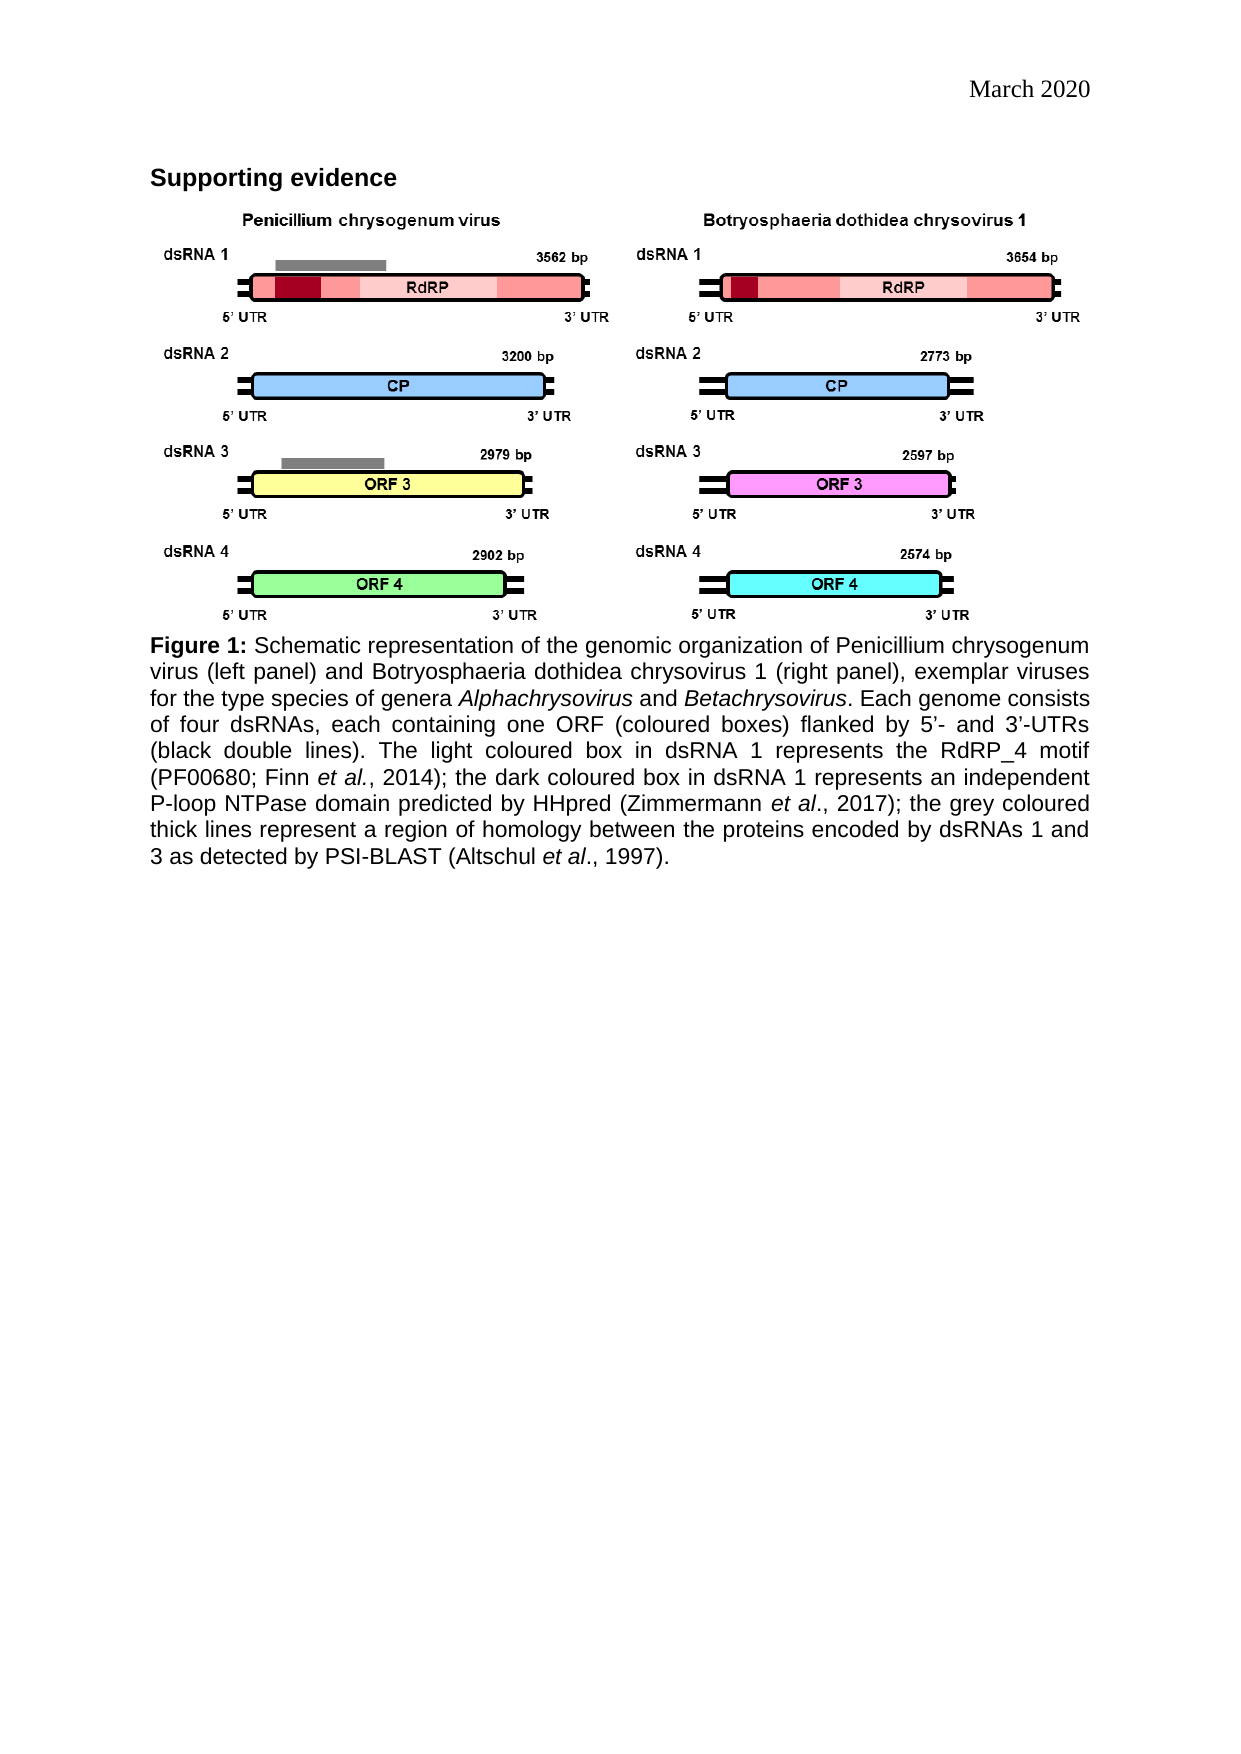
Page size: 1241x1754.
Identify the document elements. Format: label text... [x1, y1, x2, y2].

text Supporting evidence [150, 162, 1090, 191]
text Figure 1: Schematic representation of the genomic organization of Penicillium chrysogenum virus (left panel) and Botryosphaeria dothidea chrysovirus 1 (right panel), exemplar viruses for the type species of genera Alphachrysovirus and Betachrysovirus. Each genome consists of four dsRNAs, each containing one ORF (coloured boxes) flanked by 5’- and 3’-UTRs (black double lines). The light coloured box in dsRNA 1 represents the RdRP_4 motif (PF00680; Finn et al., 2014); the dark coloured box in dsRNA 1 represents an independent P-loop NTPase domain predicted by HHpred (Zimmermann et al., 2017); the grey coloured thick lines represent a region of homology between the proteins encoded by dsRNAs 1 and 3 as detected by PSI-BLAST (Altschul et al., 1997). [150, 632, 1090, 869]
picture [150, 203, 1093, 632]
